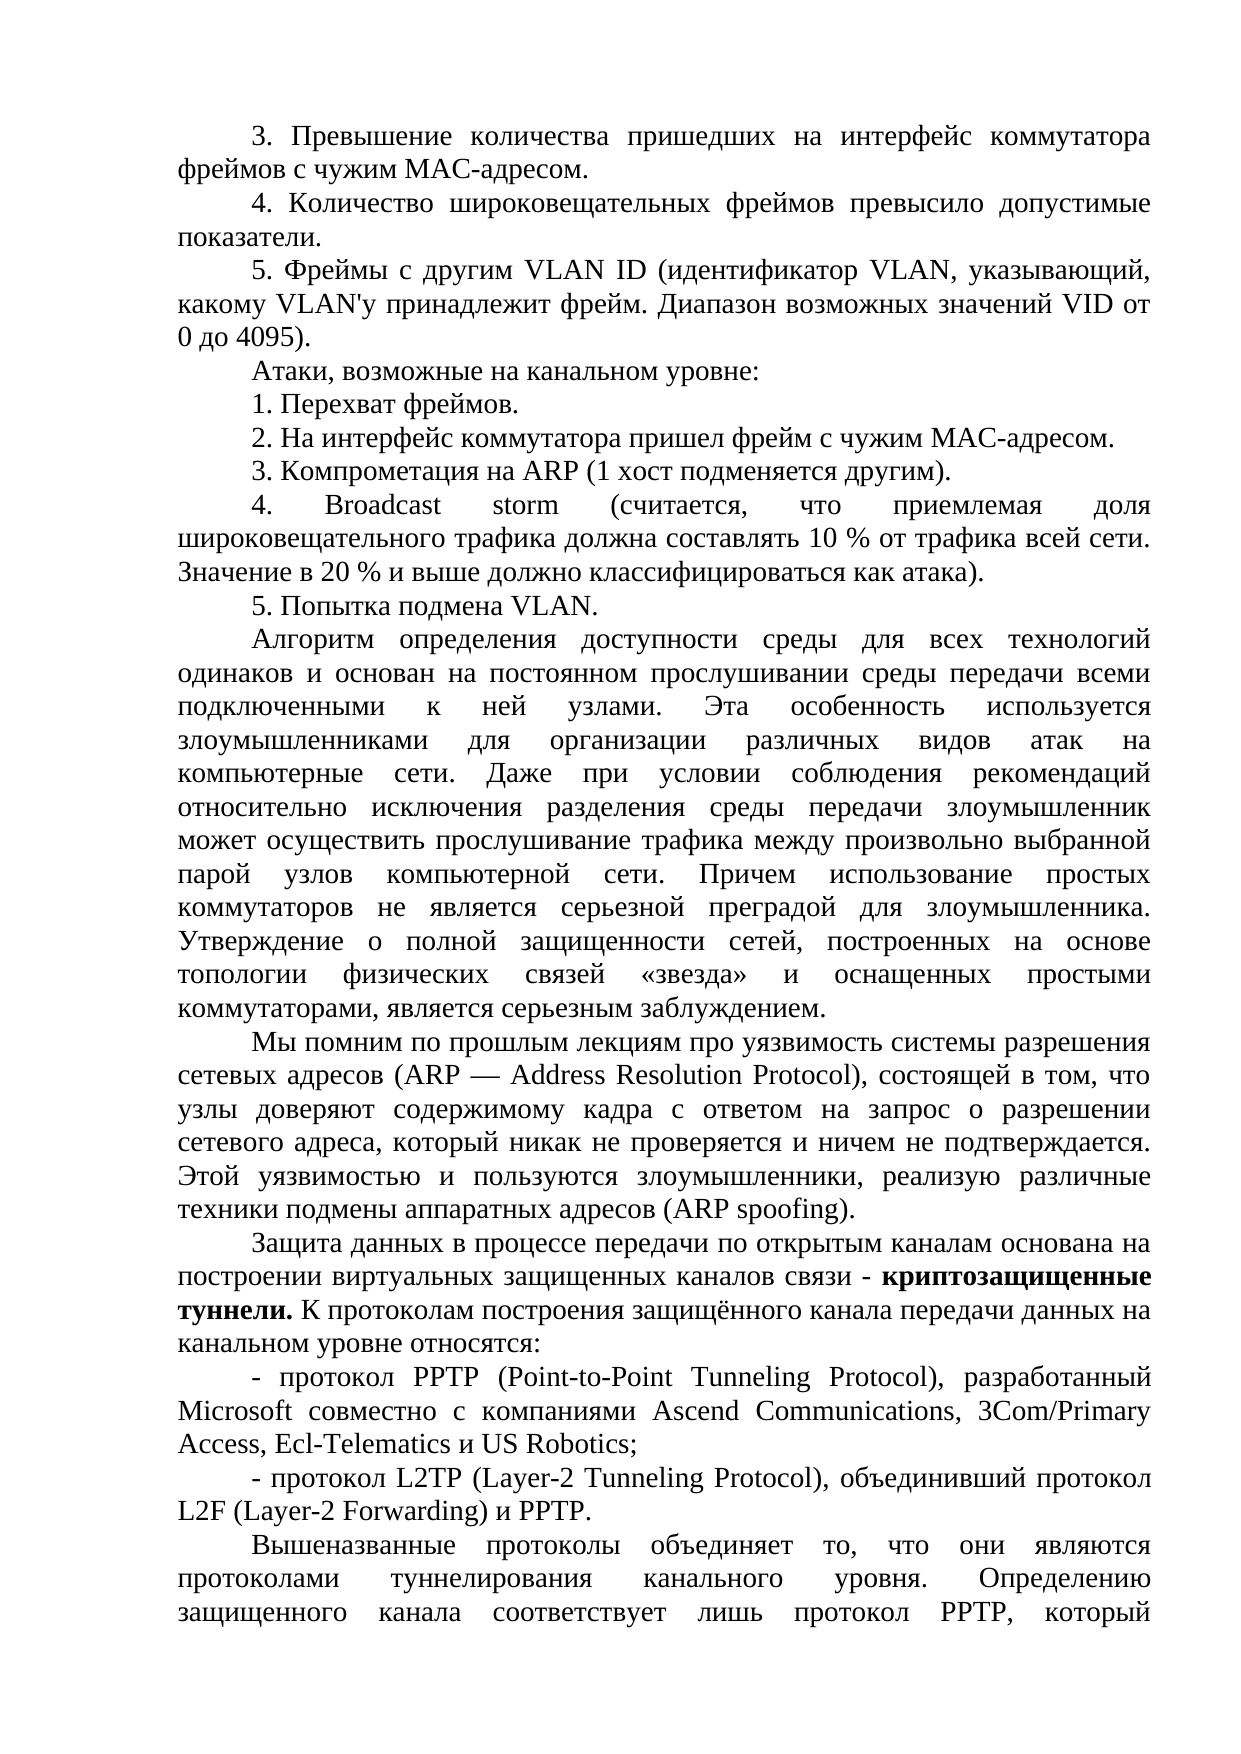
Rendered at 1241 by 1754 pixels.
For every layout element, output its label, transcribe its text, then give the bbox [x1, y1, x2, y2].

text 5. Фреймы с другим VLAN ID (идентификатор VLAN, указывающий, какому VLAN'у принадлежит фрейм. Диапазон возможных значений VID от 0 до 4095). [177, 252, 1152, 353]
text Атаки, возможные на канальном уровне: [177, 353, 1152, 386]
text 3. Компрометация на ARP (1 хост подменяется другим). [177, 453, 1152, 487]
text 5. Попытка подмена VLAN. [177, 588, 1152, 621]
text - протокол PPTP (Point-to-Point Tunneling Protocol), разработанный Microsoft совместно с компаниями Ascend Communications, 3Com/Primary Access, Ecl-Telematics и US Robotics; [177, 1359, 1152, 1460]
text 2. На интерфейс коммутатора пришел фрейм с чужим MAC-адресом. [177, 420, 1152, 453]
text Защита данных в процессе передачи по открытым каналам основана на построении виртуальных защищенных каналов связи - криптозащищенные туннели. К протоколам построения защищённого канала передачи данных на канальном уровне относятся: [177, 1225, 1152, 1359]
text 4. Количество широковещательных фреймов превысило допустимые показатели. [177, 185, 1152, 252]
text 1. Перехват фреймов. [177, 386, 1152, 420]
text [177, 1527, 1152, 1627]
text 3. Превышение количества пришедших на интерфейс коммутатора фреймов с чужим MAC-адресом. [177, 118, 1152, 185]
text - протокол L2TP (Layer-2 Tunneling Protocol), объединивший протокол L2F (Layer-2 Forwarding) и PPTP. [177, 1460, 1152, 1527]
text 4. Broadcast storm (считается, что приемлемая доля широковещательного трафика должна составлять 10 % от трафика всей сети. Значение в 20 % и выше должно классифицироваться как атака). [177, 487, 1152, 588]
text Алгоритм определения доступности среды для всех технологий одинаков и основан на постоянном прослушивании среды передачи всеми подключенными к ней узлами. Эта особенность используется злоумышленниками для организации различных видов атак на компьютерные сети. Даже при условии соблюдения рекомендаций относительно исключения разделения среды передачи злоумышленник может осуществить прослушивание трафика между произвольно выбранной парой узлов компьютерной сети. Причем использование простых коммутаторов не является серьезной преградой для злоумышленника. Утверждение о полной защищенности сетей, построенных на основе топологии физических связей «звезда» и оснащенных простыми коммутаторами, является серьезным заблуждением. [177, 621, 1152, 1024]
text Мы помним по прошлым лекциям про уязвимость системы разрешения сетевых адресов (ARP — Address Resolution Protocol), состоящей в том, что узлы доверяют содержимому кадра с ответом на запрос о разрешении сетевого адреса, который никак не проверяется и ничем не подтверждается. Этой уязвимостью и пользуются злоумышленники, реализую различные техники подмены аппаратных адресов (ARP spoofing). [177, 1024, 1152, 1225]
